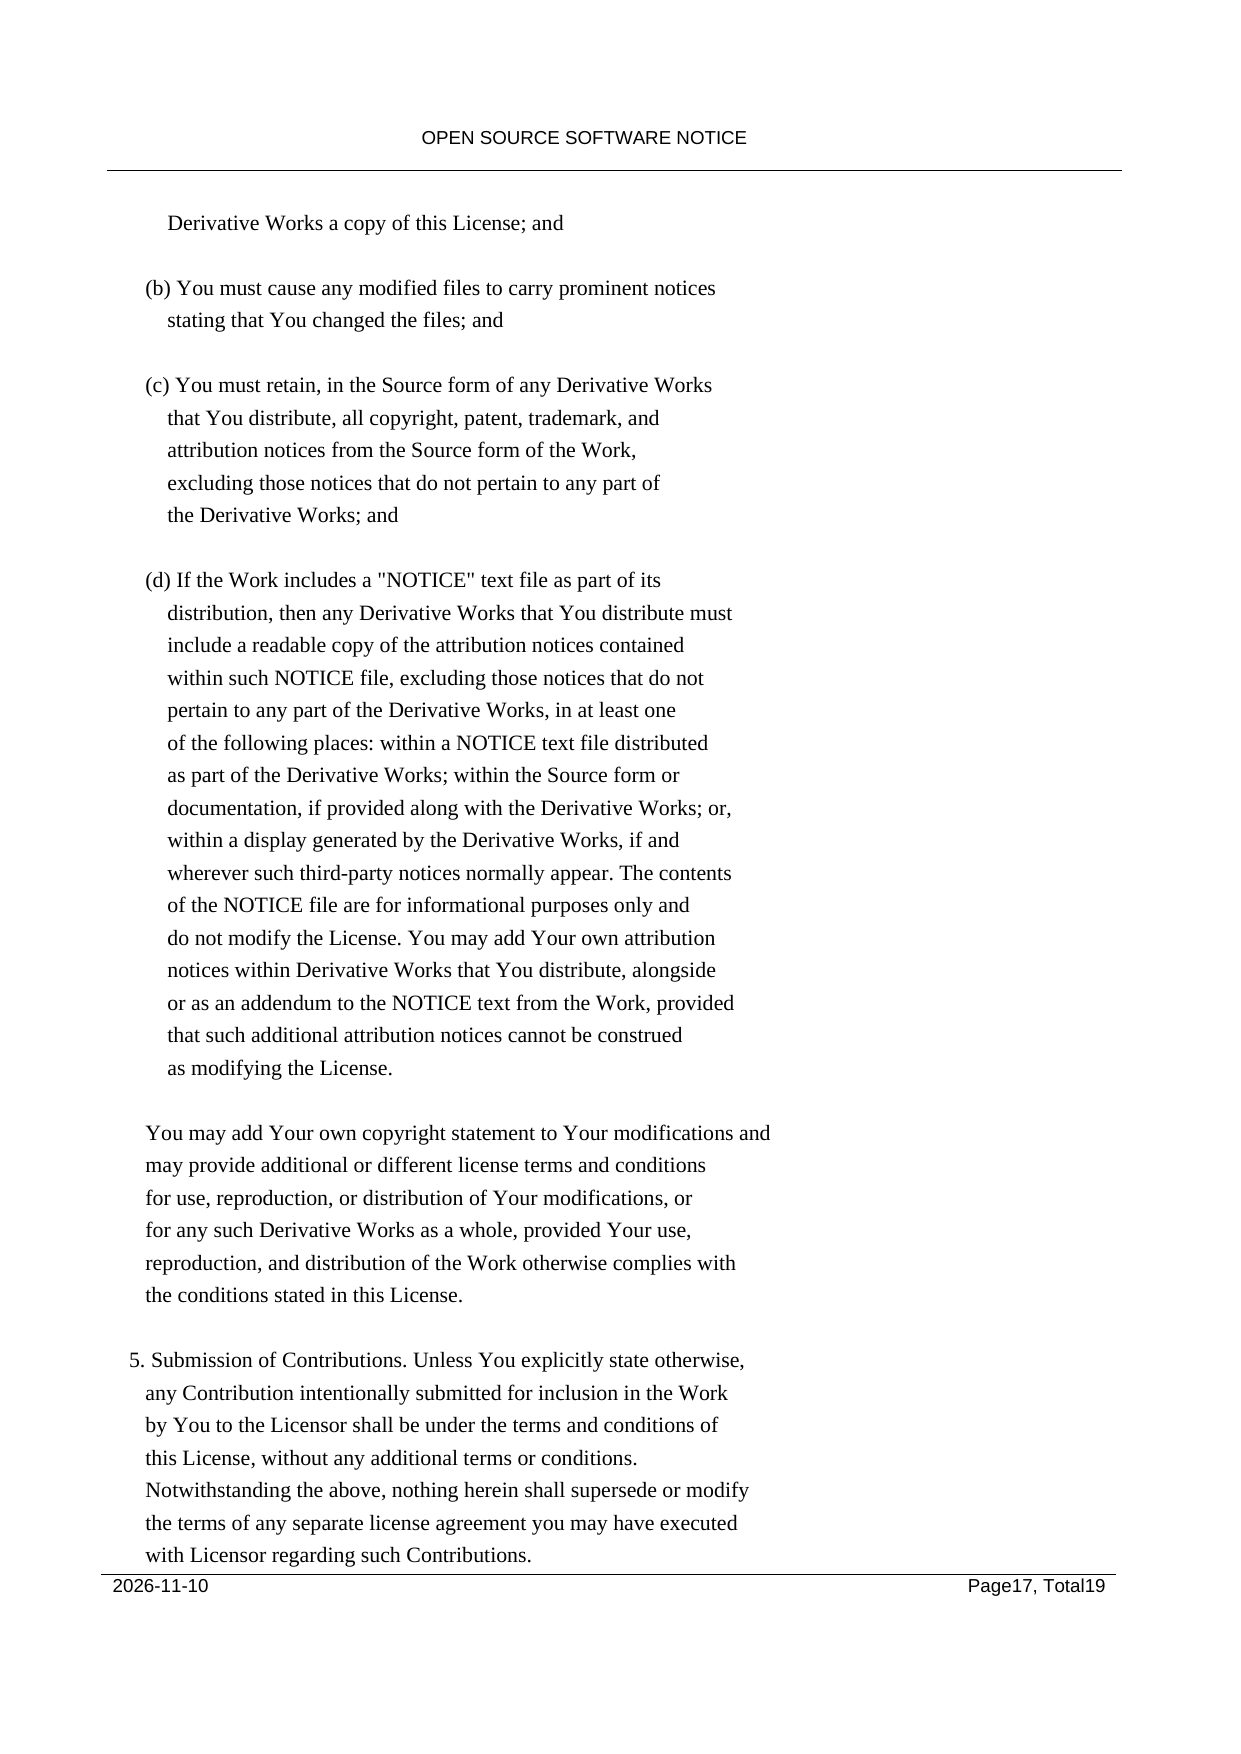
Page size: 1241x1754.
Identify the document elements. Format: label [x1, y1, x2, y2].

text [112, 206, 1128, 1571]
